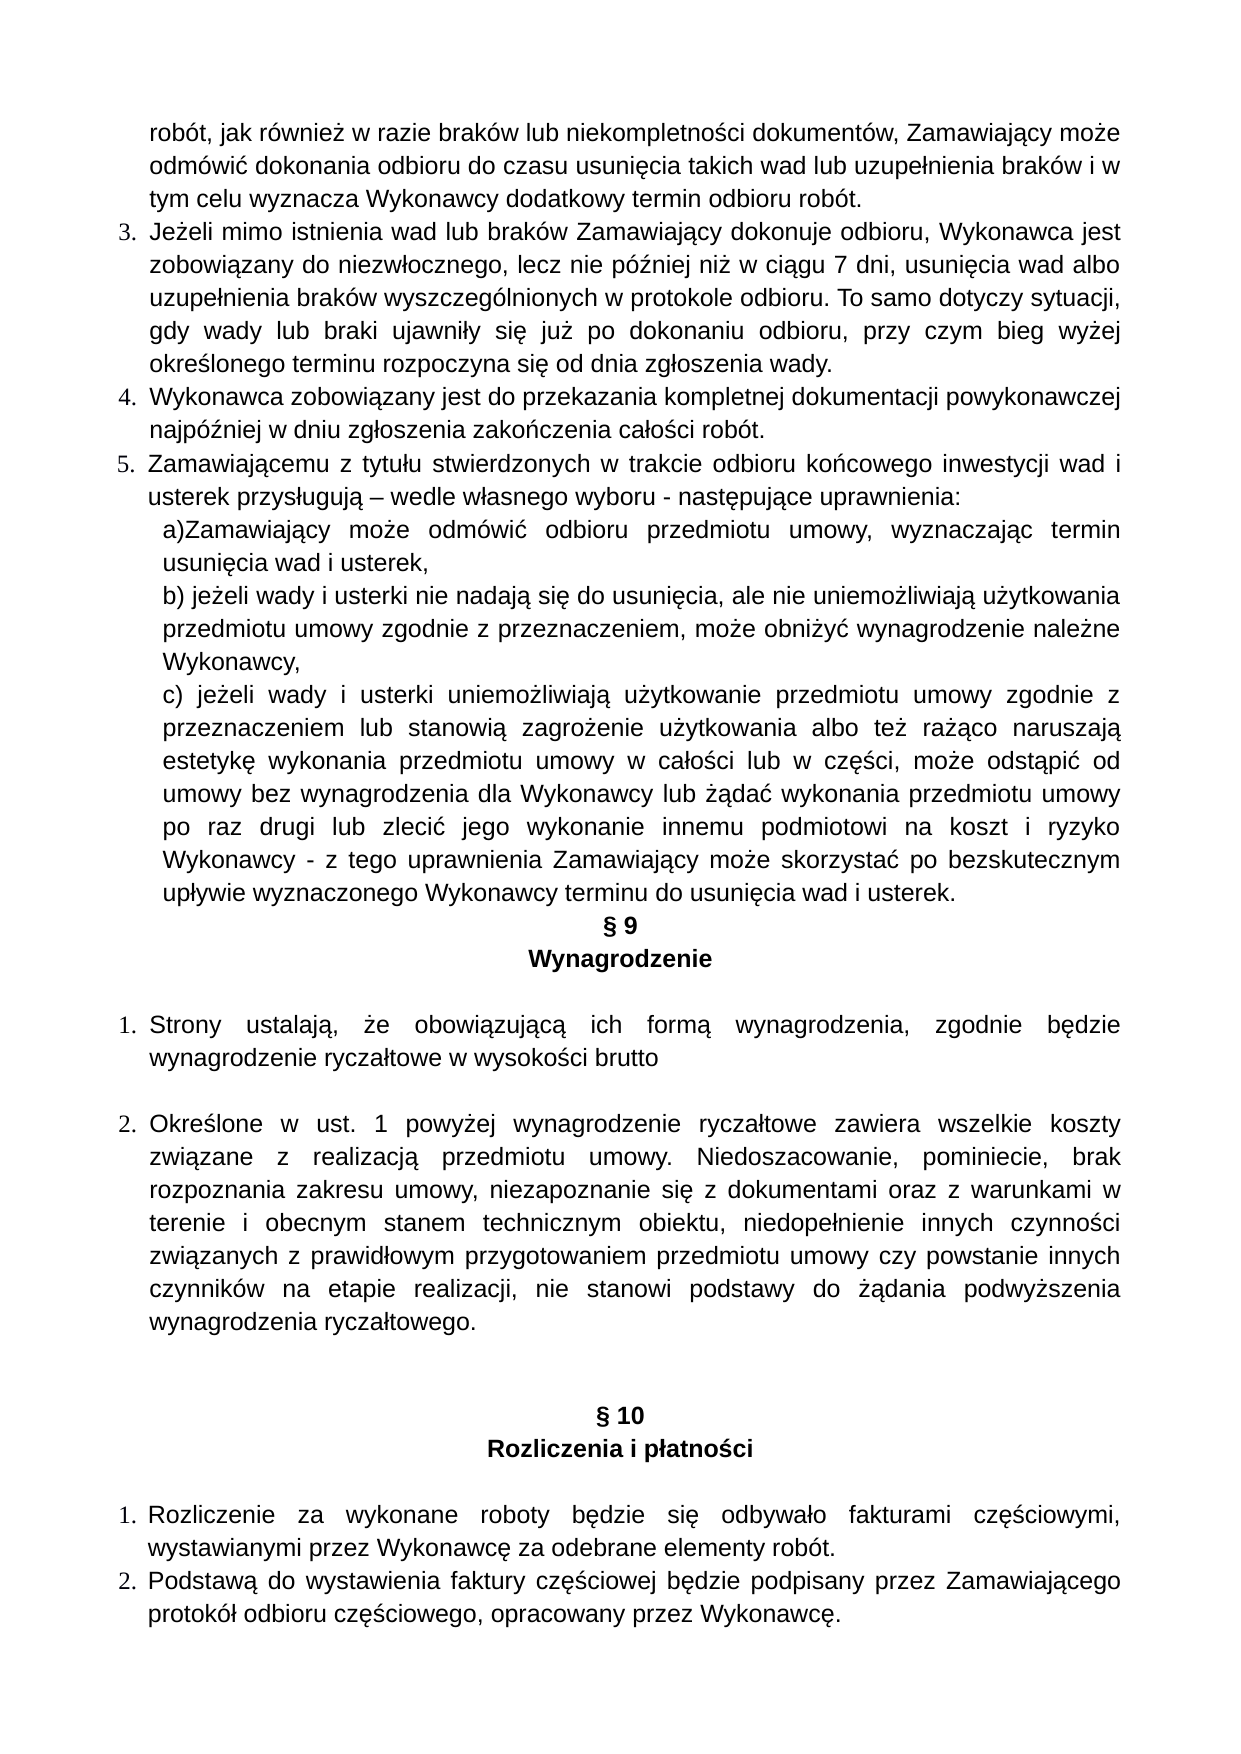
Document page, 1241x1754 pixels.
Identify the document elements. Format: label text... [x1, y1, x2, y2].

list Podstawą do wystawienia faktury częściowej będzie podpisany przez Zamawiającego protokół odbioru częściowego, opracowany przez Wykonawcę. [118, 1566, 1122, 1628]
list Jeżeli mimo istnienia wad lub braków Zamawiający dokonuje odbioru, Wykonawca jest zobowiązany do niezwłocznego, lecz nie później niż w ciągu 7 dni, usunięcia wad albo uzupełnienia braków wyszczególnionych w protokole odbioru. To samo dotyczy sytuacji, gdy wady lub braki ujawniły się już po dokonaniu odbioru, przy czym bieg wyżej określonego terminu rozpoczyna się od dnia zgłoszenia wady. [118, 217, 1122, 378]
text § 10 [118, 1401, 1122, 1430]
text b) jeżeli wady i usterki nie nadają się do usunięcia, ale nie uniemożliwiają użytkowania przedmiotu umowy zgodnie z przeznaczeniem, może obniżyć wynagrodzenie należne Wykonawcy, [162, 581, 1122, 676]
list Rozliczenie za wykonane roboty będzie się odbywało fakturami częściowymi, wystawianymi przez Wykonawcę za odebrane elementy robót. [118, 1500, 1122, 1562]
text c) jeżeli wady i usterki uniemożliwiają użytkowanie przedmiotu umowy zgodnie z przeznaczeniem lub stanowią zagrożenie użytkowania albo też rażąco naruszają estetykę wykonania przedmiotu umowy w całości lub w części, może odstąpić od umowy bez wynagrodzenia dla Wykonawcy lub żądać wykonania przedmiotu umowy po raz drugi lub zlecić jego wykonanie innemu podmiotowi na koszt i ryzyko Wykonawcy - z tego uprawnienia Zamawiający może skorzystać po bezskutecznym upływie wyznaczonego Wykonawcy terminu do usunięcia wad i usterek. [162, 680, 1122, 907]
text § 9 [118, 911, 1122, 940]
list Określone w ust. 1 powyżej wynagrodzenie ryczałtowe zawiera wszelkie koszty związane z realizacją przedmiotu umowy. Niedoszacowanie, pominiecie, brak rozpoznania zakresu umowy, niezapoznanie się z dokumentami oraz z warunkami w terenie i obecnym stanem technicznym obiektu, niedopełnienie innych czynności związanych z prawidłowym przygotowaniem przedmiotu umowy czy powstanie innych czynników na etapie realizacji, nie stanowi podstawy do żądania podwyższenia wynagrodzenia ryczałtowego. [118, 1109, 1122, 1336]
list Strony ustalają, że obowiązującą ich formą wynagrodzenia, zgodnie będzie wynagrodzenie ryczałtowe w wysokości brutto [118, 1010, 1122, 1072]
text Wynagrodzenie [118, 944, 1122, 973]
text Rozliczenia i płatności [118, 1434, 1122, 1463]
list Wykonawca zobowiązany jest do przekazania kompletnej dokumentacji powykonawczej najpóźniej w dniu zgłoszenia zakończenia całości robót. [118, 382, 1122, 444]
list Zamawiającemu z tytułu stwierdzonych w trakcie odbioru końcowego inwestycji wad i usterek przysługują – wedle własnego wyboru - następujące uprawnienia: [117, 448, 1122, 510]
text a)Zamawiający może odmówić odbioru przedmiotu umowy, wyznaczając termin usunięcia wad i usterek, [162, 515, 1122, 576]
